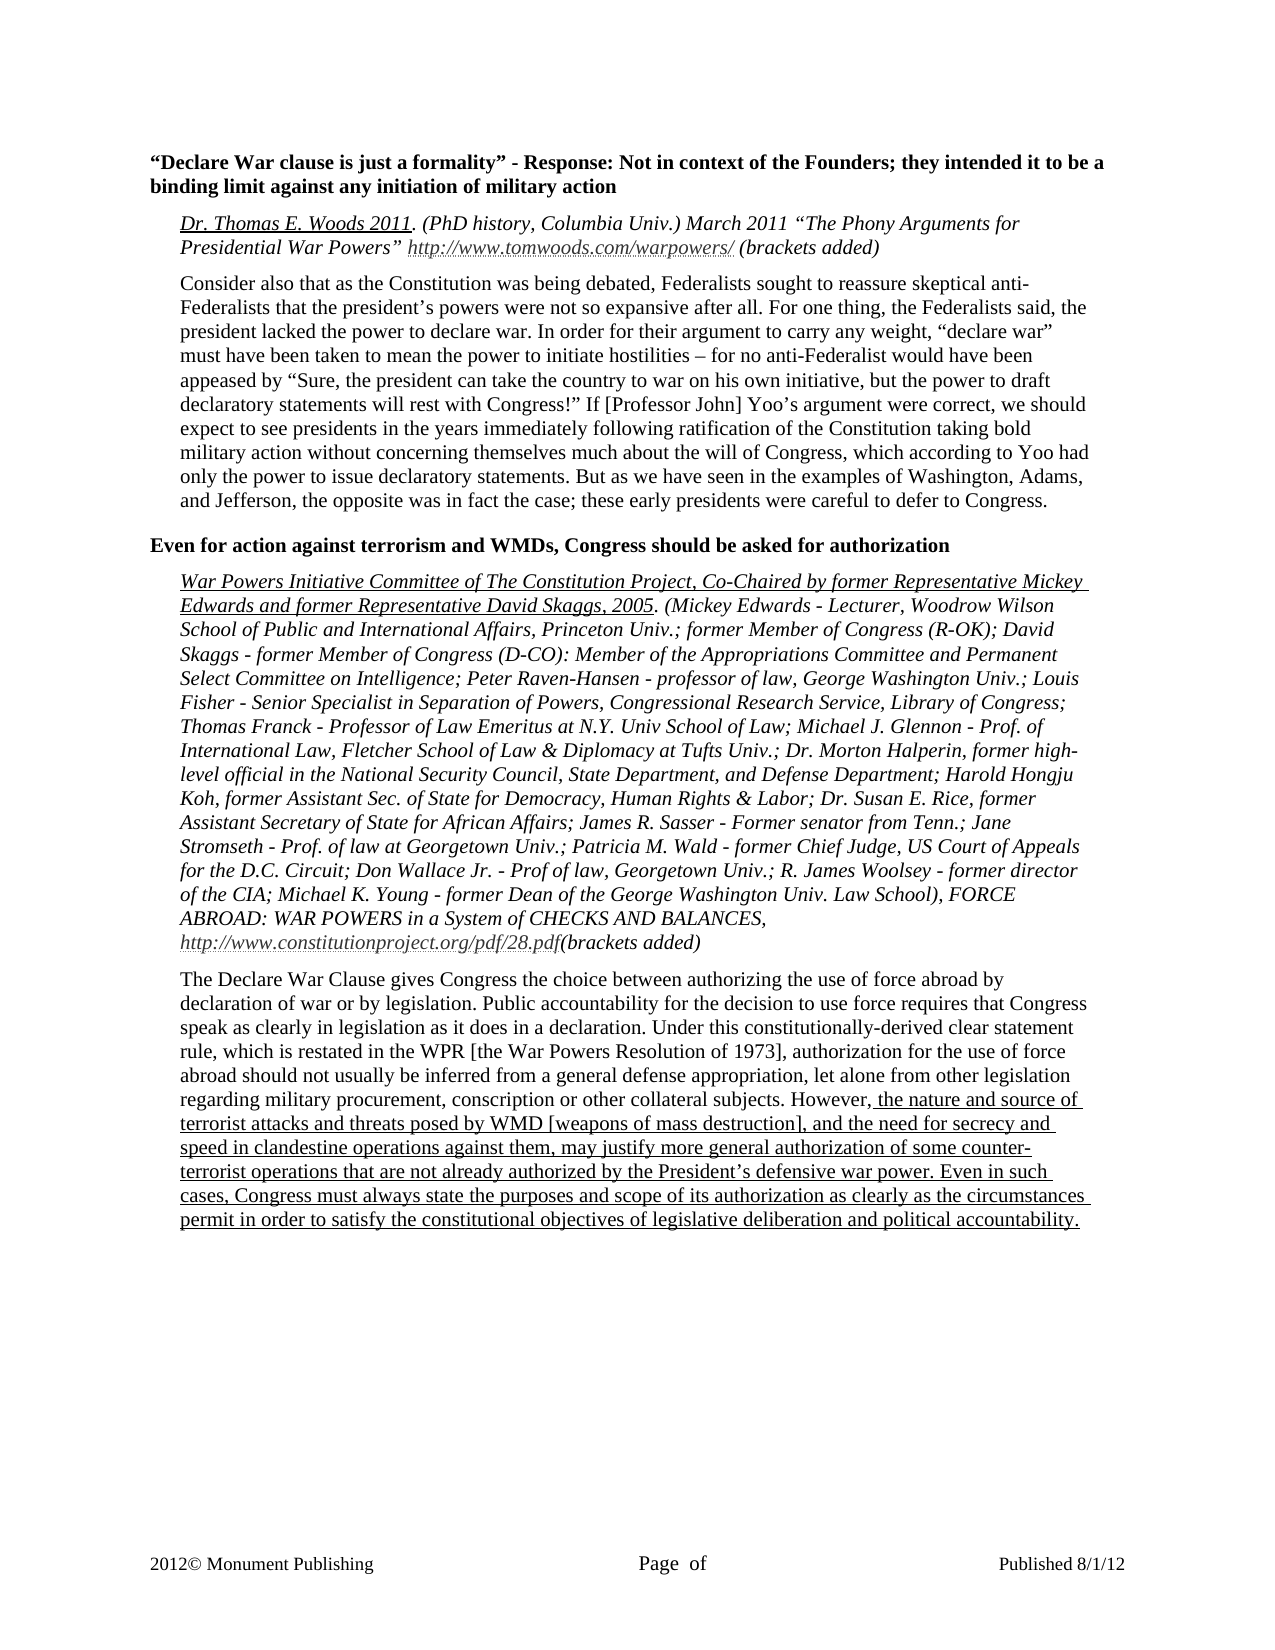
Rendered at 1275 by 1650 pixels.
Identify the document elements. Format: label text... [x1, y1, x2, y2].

text “Declare War clause is just a formality” - Response: Not in context of the Founders; they intended it to be a binding limit against any initiation of military action [150, 150, 1125, 198]
text The Declare War Clause gives Congress the choice between authorizing the use of force abroad by declaration of war or by legislation. Public accountability for the decision to use force requires that Congress speak as clearly in legislation as it does in a declaration. Under this constitutionally-derived clear statement rule, which is restated in the WPR [the War Powers Resolution of 1973], authorization for the use of force abroad should not usually be inferred from a general defense appropriation, let alone from other legislation regarding military procurement, conscription or other collateral subjects. However, the nature and source of terrorist attacks and threats posed by WMD [weapons of mass destruction], and the need for secrecy and speed in clandestine operations against them, may justify more general authorization of some counter-terrorist operations that are not already authorized by the President’s defensive war power. Even in such cases, Congress must always state the purposes and scope of its authorization as clearly as the circumstances permit in order to satisfy the constitutional objectives of legislative deliberation and political accountability. [180, 967, 1095, 1231]
text Even for action against terrorism and WMDs, Congress should be asked for authorization [150, 533, 1125, 557]
text Consider also that as the Constitution was being debated, Federalists sought to reassure skeptical anti-Federalists that the president’s powers were not so expansive after all. For one thing, the Federalists said, the president lacked the power to declare war. In order for their argument to carry any weight, “declare war” must have been taken to mean the power to initiate hostilities – for no anti-Federalist would have been appeased by “Sure, the president can take the country to war on his own initiative, but the power to draft declaratory statements will rest with Congress!” If [Professor John] Yoo’s argument were correct, we should expect to see presidents in the years immediately following ratification of the Constitution taking bold military action without concerning themselves much about the will of Congress, which according to Yoo had only the power to issue declaratory statements. But as we have seen in the examples of Washington, Adams, and Jefferson, the opposite was in fact the case; these early presidents were careful to defer to Congress. [180, 271, 1095, 512]
text Dr. Thomas E. Woods 2011. (PhD history, Columbia Univ.) March 2011 “The Phony Arguments for Presidential War Powers” http://www.tomwoods.com/warpowers/ (brackets added) [180, 211, 1095, 259]
text War Powers Initiative Committee of The Constitution Project, Co-Chaired by former Representative Mickey Edwards and former Representative David Skaggs, 2005. (Mickey Edwards - Lecturer, Woodrow Wilson School of Public and International Affairs, Princeton Univ.; former Member of Congress (R-OK); David Skaggs - former Member of Congress (D-CO): Member of the Appropriations Committee and Permanent Select Committee on Intelligence; Peter Raven-Hansen - professor of law, George Washington Univ.; Louis Fisher - Senior Specialist in Separation of Powers, Congressional Research Service, Library of Congress; Thomas Franck - Professor of Law Emeritus at N.Y. Univ School of Law; Michael J. Glennon - Prof. of International Law, Fletcher School of Law & Diplomacy at Tufts Univ.; Dr. Morton Halperin, former high-level official in the National Security Council, State Department, and Defense Department; Harold Hongju Koh, former Assistant Sec. of State for Democracy, Human Rights & Labor; Dr. Susan E. Rice, former Assistant Secretary of State for African Affairs; James R. Sasser - Former senator from Tenn.; Jane Stromseth - Prof. of law at Georgetown Univ.; Patricia M. Wald - former Chief Judge, US Court of Appeals for the D.C. Circuit; Don Wallace Jr. - Prof of law, Georgetown Univ.; R. James Woolsey - former director of the CIA; Michael K. Young - former Dean of the George Washington Univ. Law School), FORCE ABROAD: WAR POWERS in a System of CHECKS AND BALANCES, http://www.constitutionproject.org/pdf/28.pdf(brackets added) [180, 569, 1095, 954]
